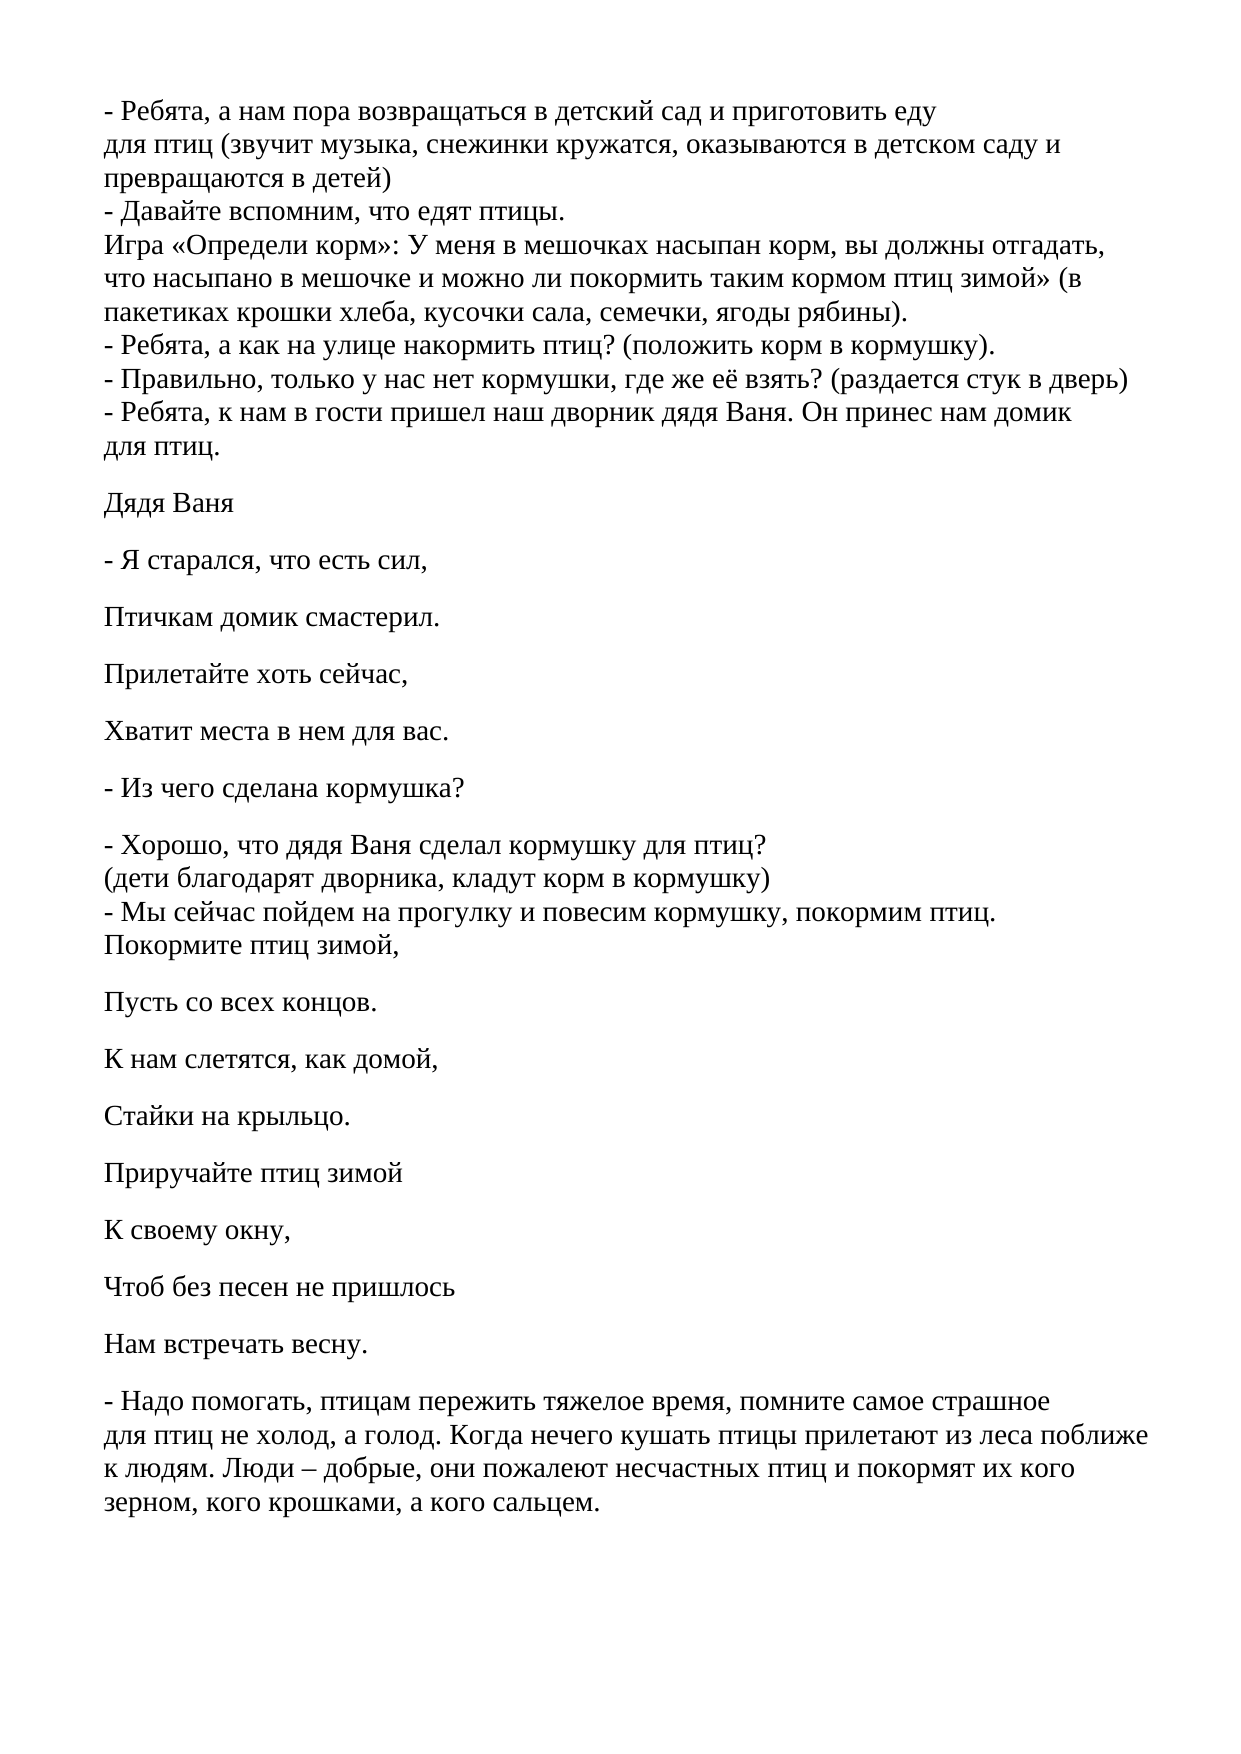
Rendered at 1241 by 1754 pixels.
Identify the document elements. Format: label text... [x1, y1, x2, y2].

text - Ребята, а как на улице накормить птиц? (положить корм в кормушку). [103, 327, 1152, 361]
text Прилетайте хоть сейчас, [103, 656, 1152, 689]
text Покормите птиц зимой, [103, 927, 1152, 961]
text Стайки на крыльцо. [103, 1098, 1152, 1132]
text К своему окну, [103, 1212, 1152, 1246]
text - Надо помогать, птицам пережить тяжелое время, помните самое страшное для птиц не холод, а голод. Когда нечего кушать птицы прилетают из леса поближе к людям. Люди – добрые, они пожалеют несчастных птиц и покормят их кого зерном, кого крошками, а кого сальцем. [103, 1383, 1152, 1517]
text (дети благодарят дворника, кладут корм в кормушку) [103, 860, 1152, 894]
text Птичкам домик смастерил. [103, 599, 1152, 632]
text - Мы сейчас пойдем на прогулку и повесим кормушку, покормим птиц. [103, 894, 1152, 927]
text - Я старался, что есть сил, [103, 542, 1152, 576]
text Дядя Ваня [103, 485, 1152, 518]
text - Ребята, а нам пора возвращаться в детский сад и приготовить еду для птиц (звучит музыка, снежинки кружатся, оказываются в детском саду и превращаются в детей) [103, 93, 1152, 193]
text Приручайте птиц зимой [103, 1155, 1152, 1189]
text Пусть со всех концов. [103, 984, 1152, 1018]
text Игра «Определи корм»: У меня в мешочках насыпан корм, вы должны отгадать, что насыпано в мешочке и можно ли покормить таким кормом птиц зимой» (в пакетиках крошки хлеба, кусочки сала, семечки, ягоды рябины). [908, 227, 1152, 327]
text Чтоб без песен не пришлось [103, 1269, 1152, 1303]
text - Давайте вспомним, что едят птицы. [103, 193, 1152, 227]
text - Из чего сделана кормушка? [103, 770, 1152, 803]
text - Правильно, только у нас нет кормушки, где же её взять? (раздается стук в дверь) [103, 361, 1152, 394]
text - Хорошо, что дядя Ваня сделал кормушку для птиц? [103, 827, 1152, 860]
text - Ребята, к нам в гости пришел наш дворник дядя Ваня. Он принес нам домик для птиц. [103, 394, 1152, 462]
text Хватит места в нем для вас. [103, 713, 1152, 746]
text К нам слетятся, как домой, [103, 1041, 1152, 1075]
text Нам встречать весну. [103, 1326, 1152, 1360]
